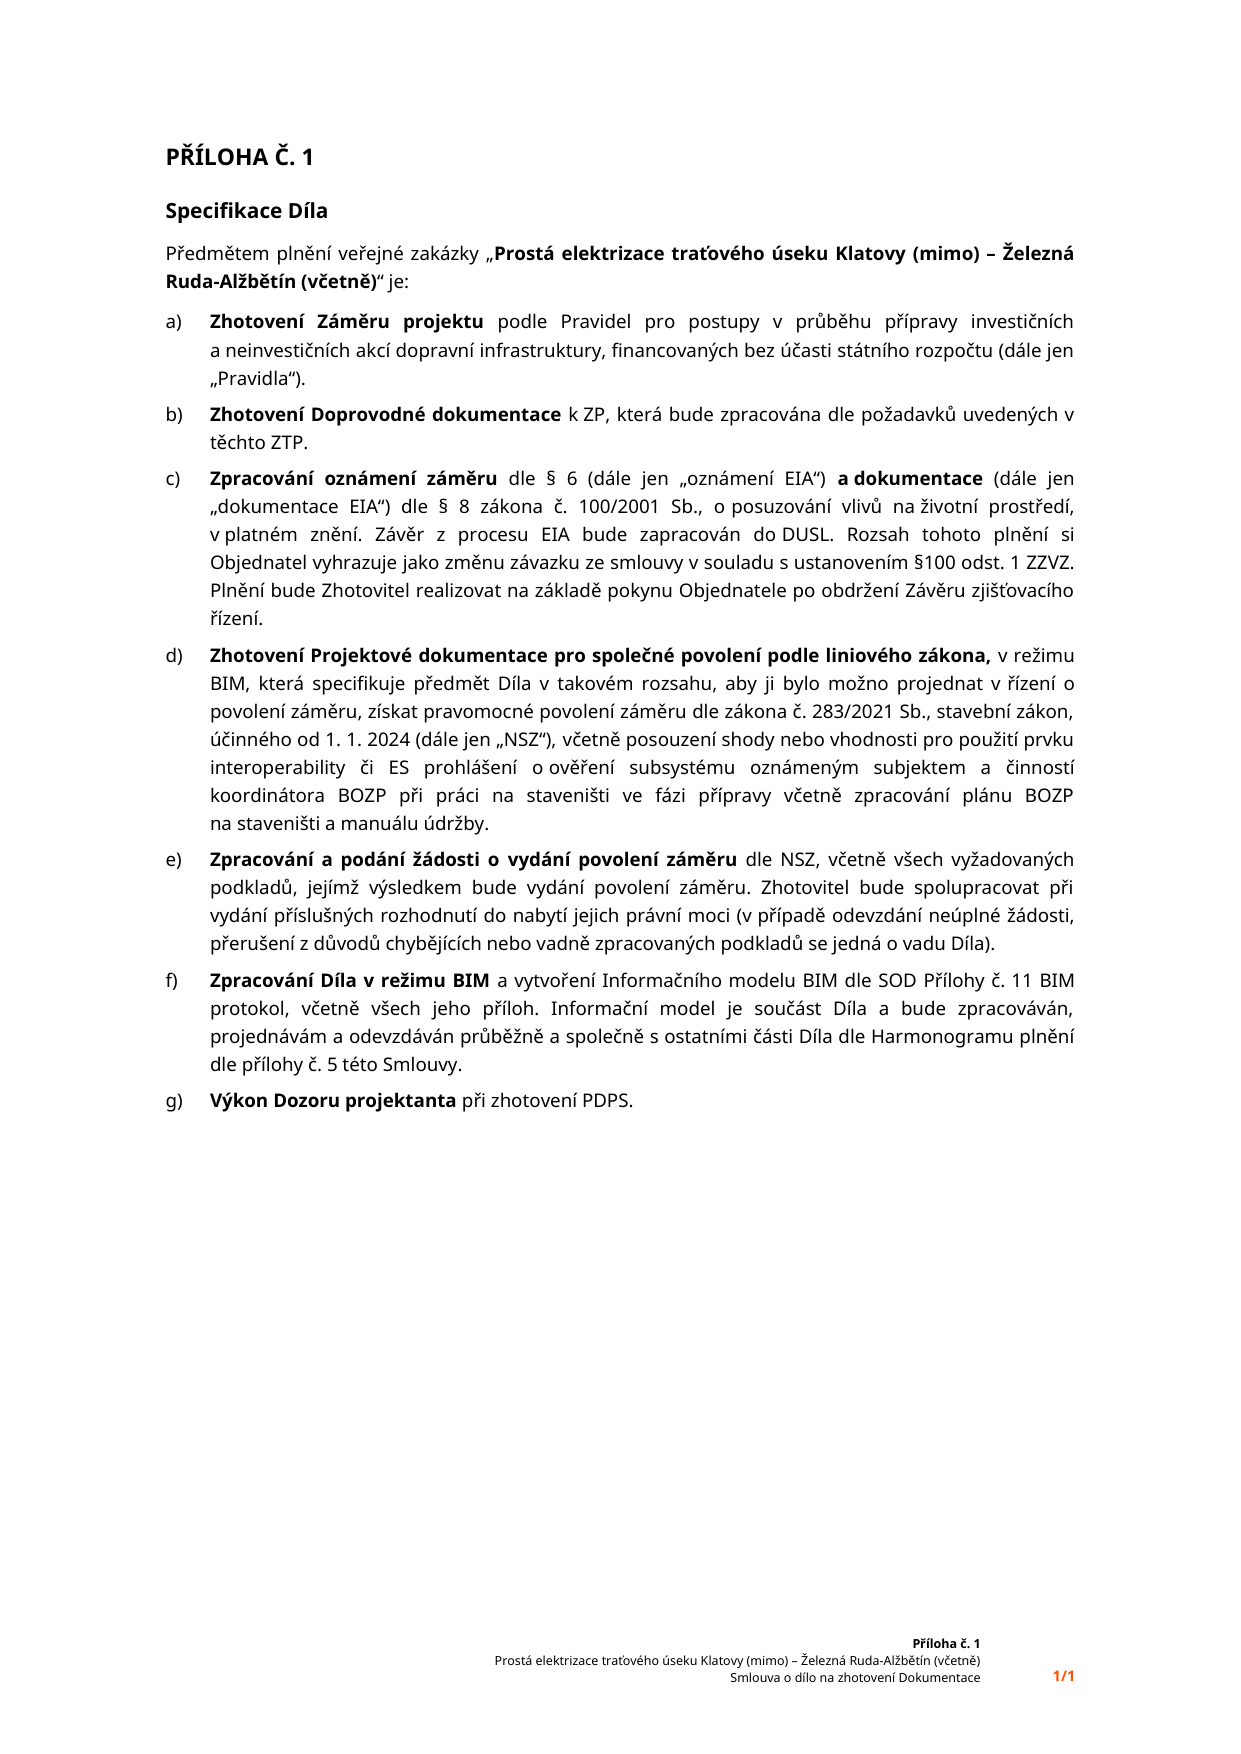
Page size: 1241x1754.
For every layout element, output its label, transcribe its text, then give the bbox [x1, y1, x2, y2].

text Zpracování oznámení záměru dle § 6 (dále jen „oznámení EIA“) a dokumentace (dále jen „dokumentace EIA“) dle § 8 zákona č. 100/2001 Sb., o posuzování vlivů na životní prostředí, v platném znění. Závěr z procesu EIA bude zapracován do DUSL. Rozsah tohoto plnění si Objednatel vyhrazuje jako změnu závazku ze smlouvy v souladu s ustanovením §100 odst. 1 ZZVZ. Plnění bude Zhotovitel realizovat na základě pokynu Objednatele po obdržení Závěru zjišťovacího řízení. [165, 466, 1075, 631]
list Zhotovení Záměru projektu podle Pravidel pro postupy v průběhu přípravy investičních a neinvestičních akcí dopravní infrastruktury, financovaných bez účasti státního rozpočtu (dále jen „Pravidla“). [165, 309, 1075, 390]
text Příloha č. 1 [165, 141, 1075, 173]
text Zhotovení Projektové dokumentace pro společné povolení podle liniového zákona, v režimu BIM, která specifikuje předmět Díla v takovém rozsahu, aby ji bylo možno projednat v řízení o povolení záměru, získat pravomocné povolení záměru dle zákona č. 283/2021 Sb., stavební zákon, účinného od 1. 1. 2024 (dále jen „NSZ“), včetně posouzení shody nebo vhodnosti pro použití prvku interoperability či ES prohlášení o ověření subsystému oznámeným subjektem a činností koordinátora BOZP při práci na staveništi ve fázi přípravy včetně zpracování plánu BOZP na staveništi a manuálu údržby. [165, 642, 1075, 836]
list Předmětem plnění veřejné zakázky „Prostá elektrizace traťového úseku Klatovy (mimo) – Železná Ruda-Alžbětín (včetně)“ je: [165, 240, 1075, 294]
text Zpracování a podání žádosti o vydání povolení záměru dle NSZ, včetně všech vyžadovaných podkladů, jejímž výsledkem bude vydání povolení záměru. Zhotovitel bude spolupracovat při vydání příslušných rozhodnutí do nabytí jejich právní moci (v případě odevzdání neúplné žádosti, přerušení z důvodů chybějících nebo vadně zpracovaných podkladů se jedná o vadu Díla). [165, 847, 1075, 956]
text Specifikace Díla [165, 197, 1075, 225]
text Zpracování Díla v režimu BIM a vytvoření Informačního modelu BIM dle SOD Přílohy č. 11 BIM protokol, včetně všech jeho příloh. Informační model je součást Díla a bude zpracováván, projednávám a odevzdáván průběžně a společně s ostatními části Díla dle Harmonogramu plnění dle přílohy č. 5 této Smlouvy. [165, 967, 1075, 1077]
text Zhotovení Doprovodné dokumentace k ZP, která bude zpracována dle požadavků uvedených v těchto ZTP. [165, 401, 1075, 455]
text Výkon Dozoru projektanta při zhotovení PDPS. [165, 1087, 1075, 1113]
